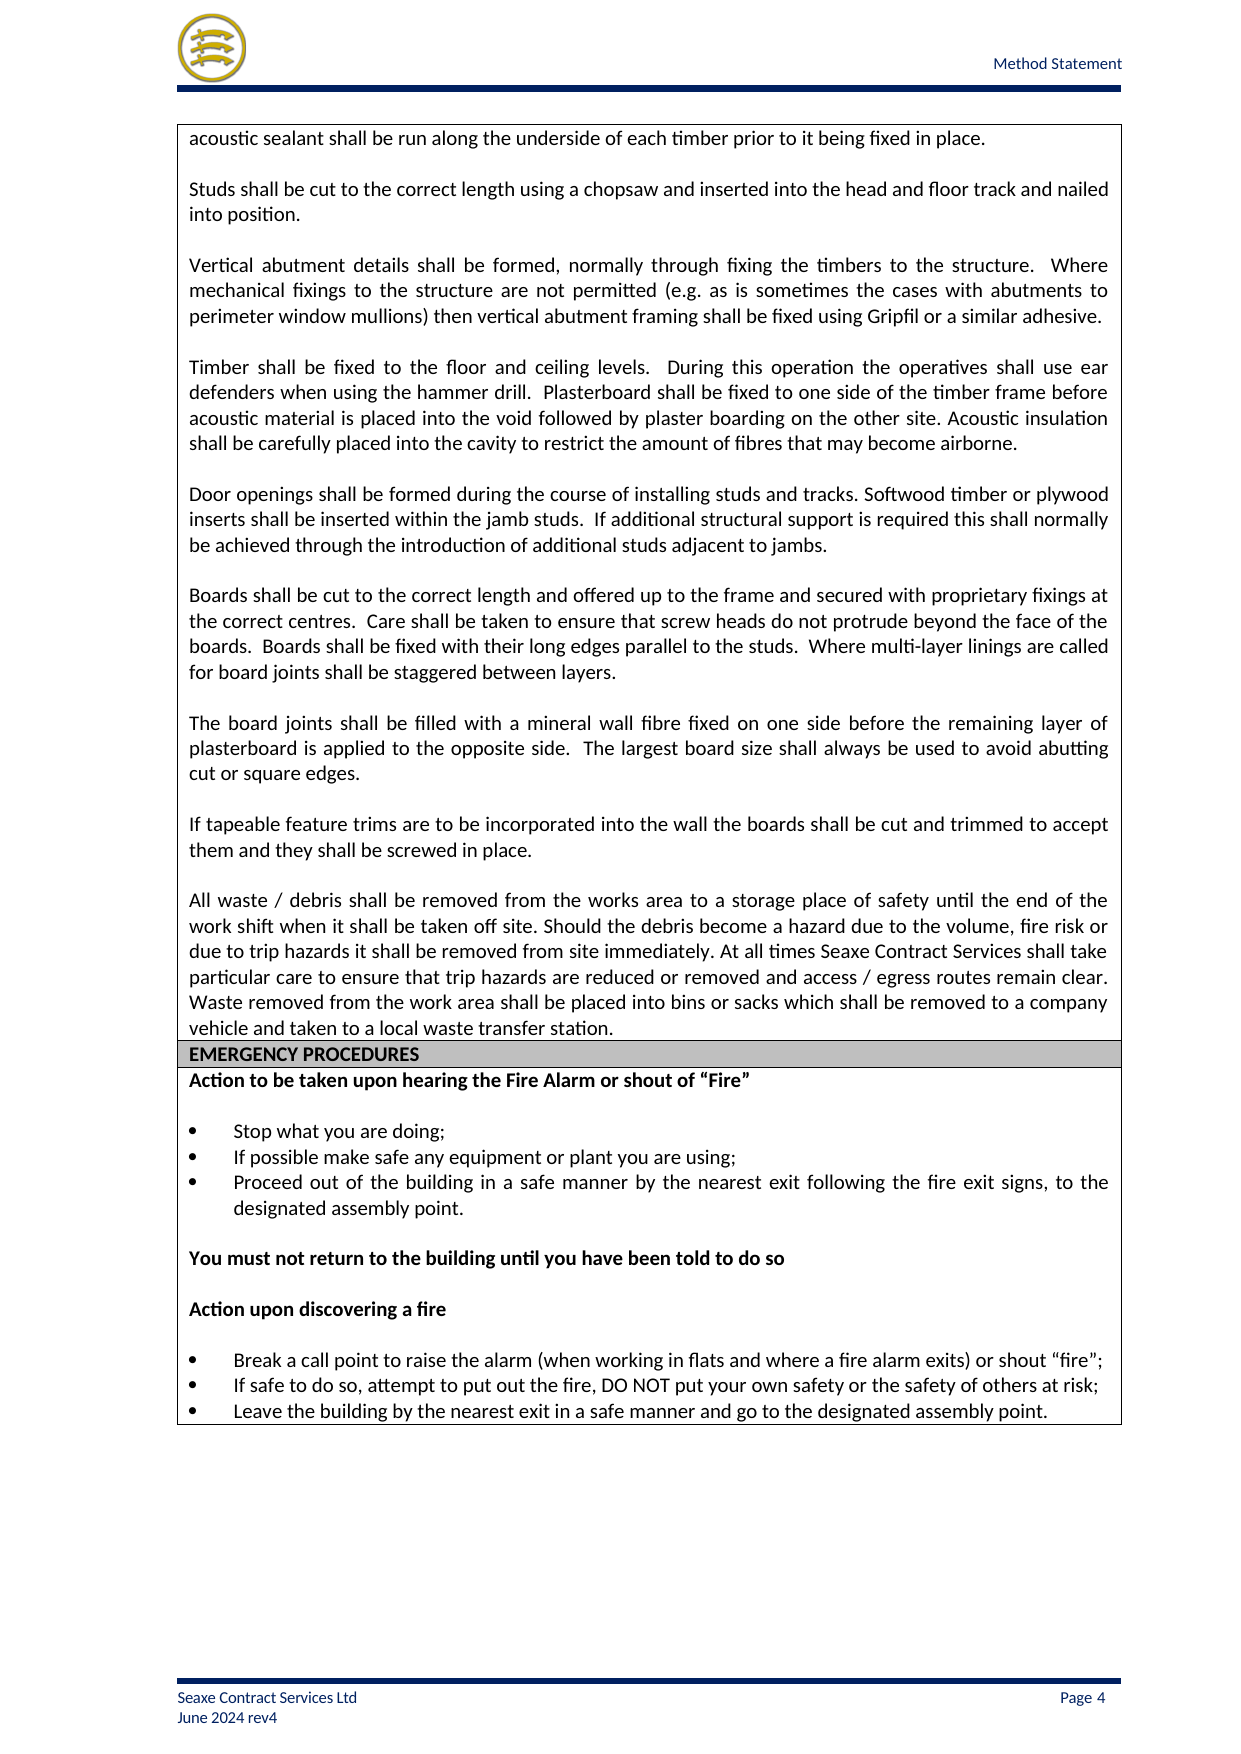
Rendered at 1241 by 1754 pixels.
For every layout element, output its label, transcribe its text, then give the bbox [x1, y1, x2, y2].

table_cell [178, 125, 1121, 1040]
picture [177, 13, 247, 83]
table_cell EMERGENCY PROCEDURES [178, 1041, 1121, 1067]
table_cell Action to be taken upon hearing the Fire Alarm or shout of “Fire” Stop what you are doing; If possible make safe any equipment or plant you are using; Proceed out of the building in a safe manner by the nearest exit following the fire exit signs, to the designated assembly point. You must not return to the building until you have been told to do so Action upon discovering a fire Break a call point to raise the alarm (when working in flats and where a fire alarm exits) or shout “fire”; If safe to do so, attempt to put out the fire, DO NOT put your own safety or the safety of others at risk; Leave the building by the nearest exit in a safe manner and go to the designated assembly point. [178, 1068, 1121, 1423]
